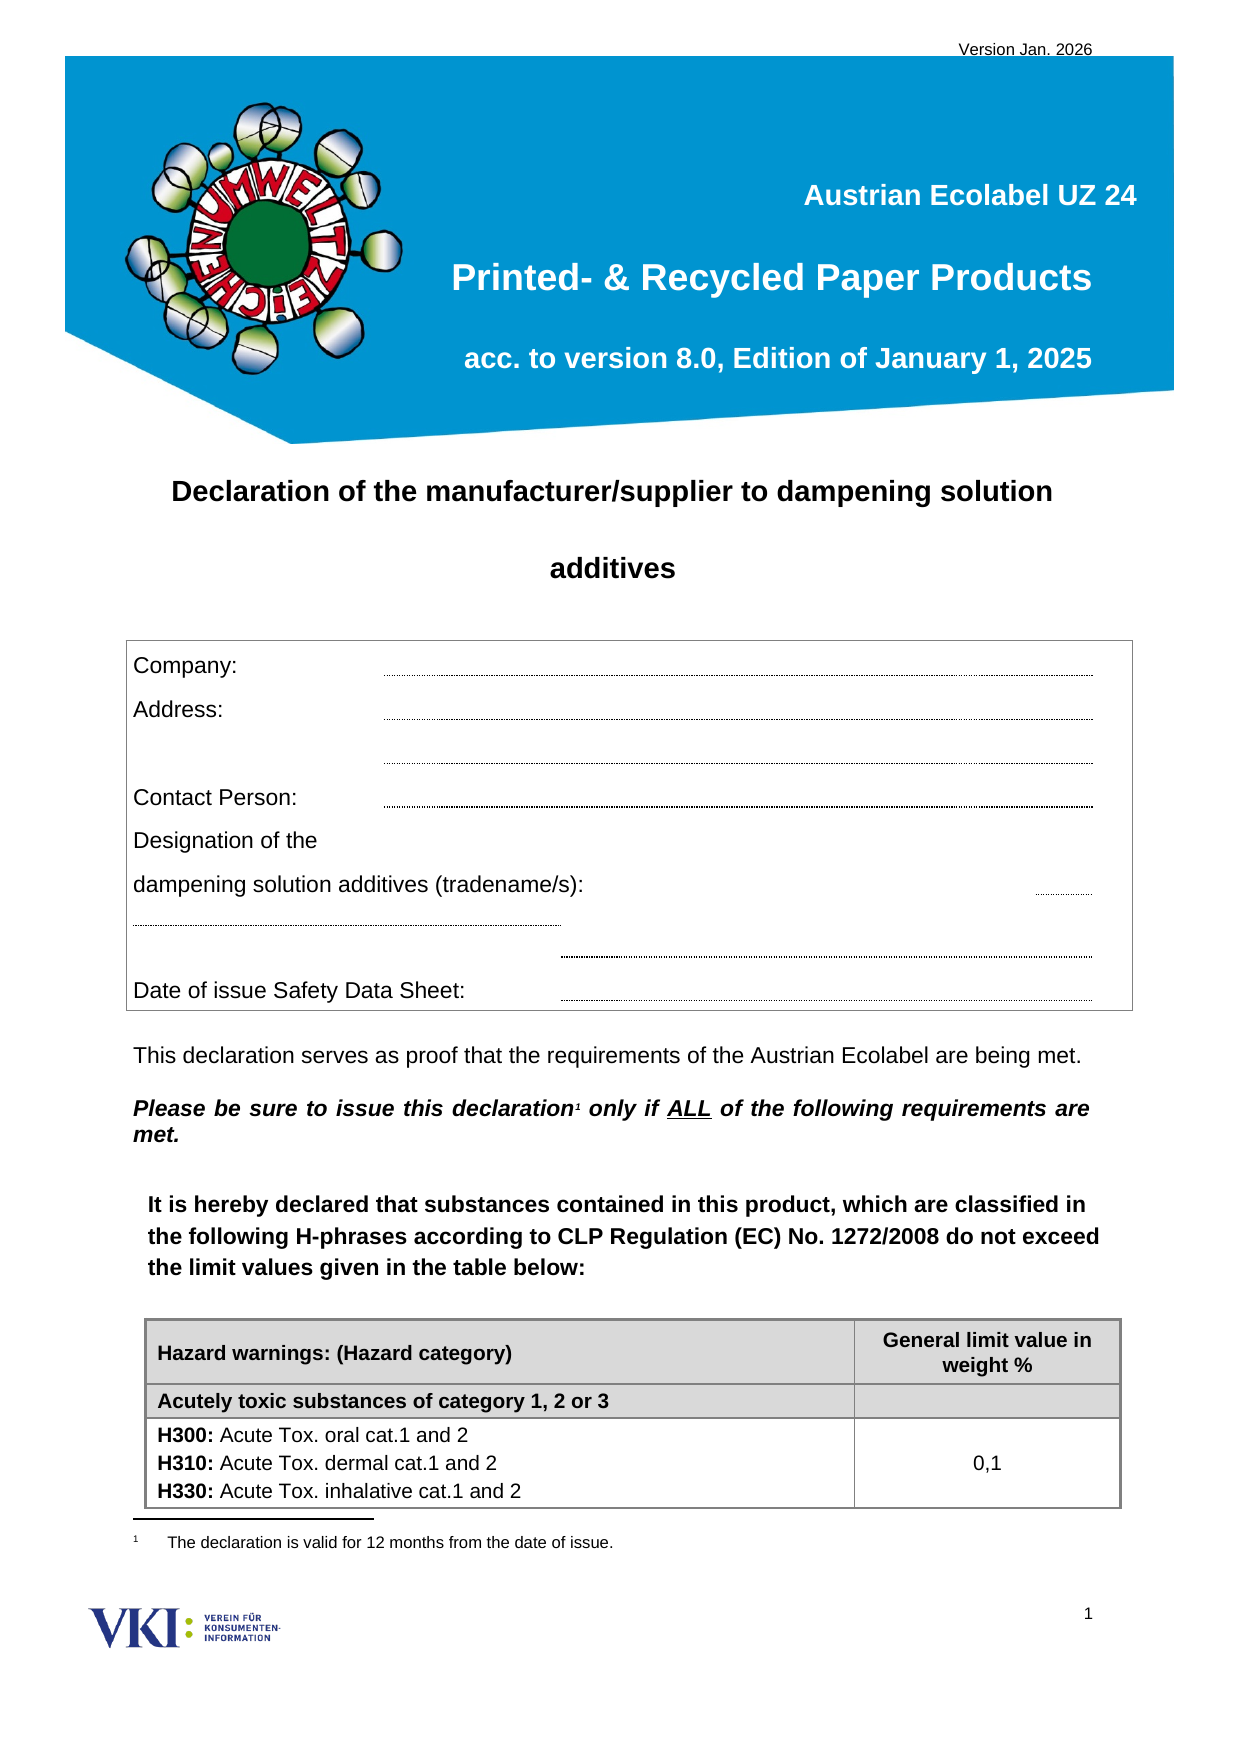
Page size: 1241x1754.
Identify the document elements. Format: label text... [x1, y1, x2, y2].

picture [127, 243, 133, 273]
picture [79, 1604, 281, 1649]
table_header Hazard warnings: (Hazard category) [147, 1321, 854, 1383]
text Please be sure to issue this declaration only if ALL of the following requirements are met. [133, 1095, 1093, 1148]
picture [308, 391, 1174, 444]
text Address: [127, 684, 1132, 722]
picture [65, 332, 289, 444]
text Austrian Ecolabel UZ 24 Printed- & Recycled Paper Products acc. to version 8.0, Edition of January 1, 2025 [133, 178, 1093, 418]
table_cell Acutely toxic substances of category 1, 2 or 3 [147, 1385, 854, 1417]
table_cell [855, 1385, 1119, 1417]
text Declaration of the manufacturer/supplier to dampening solution additives [133, 474, 1093, 628]
text This declaration serves as proof that the requirements of the Austrian Ecolabel are being met. [133, 1037, 1093, 1068]
text Date of issue Safety Data Sheet: [127, 965, 1132, 1010]
text Designation of the [127, 815, 1132, 854]
text Contact Person: [127, 771, 1132, 810]
picture [160, 103, 375, 178]
table_header General limit value in weight % [855, 1321, 1119, 1383]
text It is hereby declared that substances contained in this product, which are classified in the following H-phrases according to CLP Regulation (EC) No. 1272/2008 do not exceed the limit values given in the table below: [148, 1186, 1122, 1280]
table_cell 0,1 [855, 1419, 1119, 1507]
text dampening solution additives (tradename/s): [127, 859, 1132, 960]
text Company: [127, 641, 1132, 679]
table_cell H300: Acute Tox. oral cat.1 and 2 H310: Acute Tox. dermal cat.1 and 2 H330: Acute Tox. inhalative cat.1 and 2 [147, 1419, 854, 1507]
